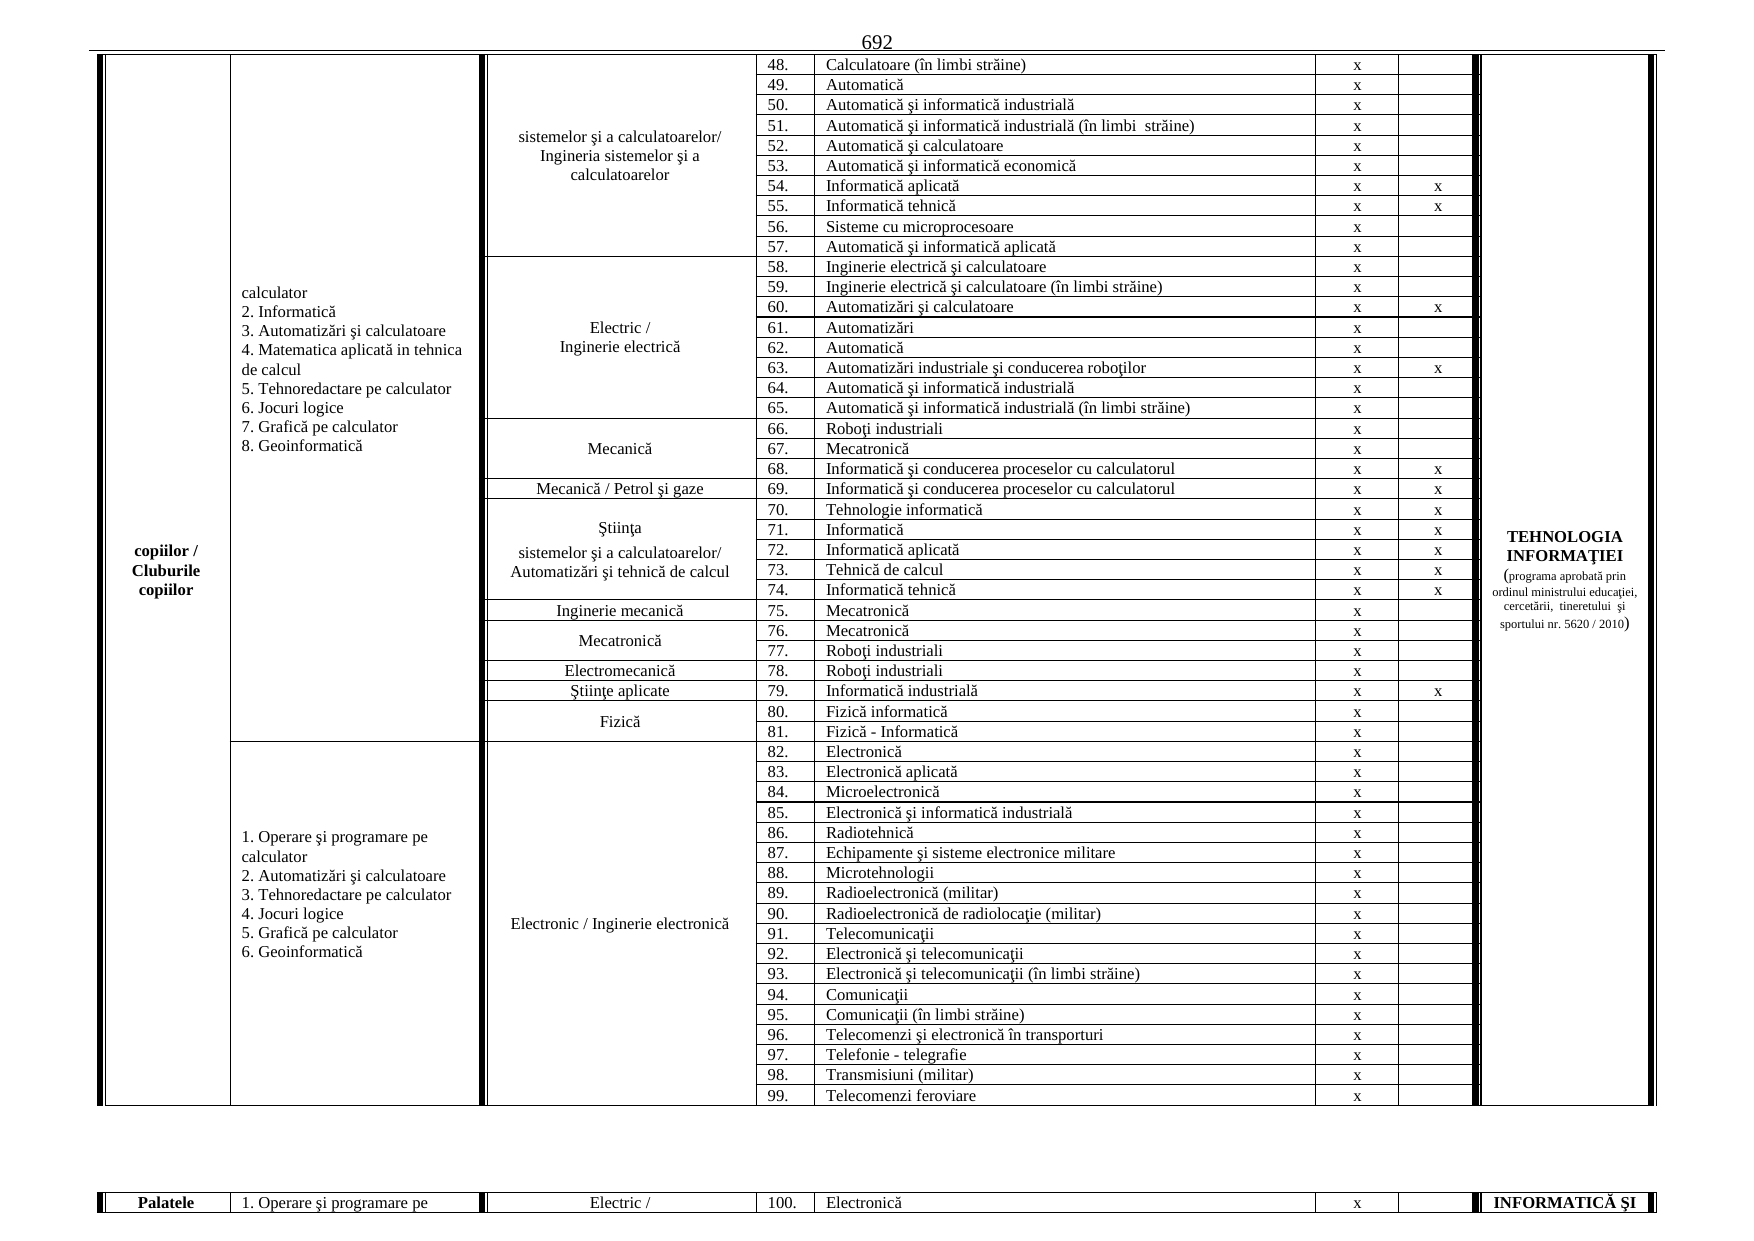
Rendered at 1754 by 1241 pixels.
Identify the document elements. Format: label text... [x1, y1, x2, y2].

table_cell x [1316, 156, 1398, 175]
table_cell x [1316, 843, 1398, 862]
table_cell [757, 358, 814, 377]
table_cell [757, 520, 814, 539]
table_cell [1399, 338, 1472, 357]
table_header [1482, 55, 1648, 1104]
table_cell [757, 196, 814, 215]
table_cell [757, 742, 814, 761]
table_cell [1399, 1085, 1472, 1104]
table_cell Telecomunicaţii [815, 924, 1315, 943]
table_cell Radioelectronică (militar) [815, 883, 1315, 902]
table_cell x [1399, 499, 1472, 518]
table_cell [757, 762, 814, 781]
table_cell 1. Operare şi programare pe calculator 2. Automatizări şi calculatoare 3. Tehnoredactare pe calculator 4. Jocuri logice 5. Grafică pe calculator 6. Geoinformatică [231, 742, 479, 1104]
table_cell [1399, 378, 1472, 397]
table_cell [757, 863, 814, 882]
table_cell [757, 338, 814, 357]
table_cell x [1316, 136, 1398, 155]
table_cell Calculatoare (în limbi străine) [815, 55, 1315, 74]
table_cell Informatică aplicată [815, 176, 1315, 195]
table_cell Comunicaţii [815, 984, 1315, 1003]
table_cell x [1316, 479, 1398, 498]
table_cell Electronic / Inginerie electronică [488, 742, 756, 1104]
table_cell x [1316, 742, 1398, 761]
table_cell [1399, 277, 1472, 296]
table_cell [757, 398, 814, 417]
table_cell Informatică şi conducerea proceselor cu calculatorul [815, 459, 1315, 478]
table_cell Mecatronică [815, 600, 1315, 619]
table_cell [1399, 237, 1472, 256]
table_cell Fizică informatică [815, 701, 1315, 721]
table_cell [757, 318, 814, 337]
table_cell Informatică [815, 520, 1315, 539]
table_cell [757, 621, 814, 640]
table_cell Telecomenzi şi electronică în transporturi [815, 1025, 1315, 1044]
table_cell x [1399, 196, 1472, 215]
table_cell Roboţi industriali [815, 661, 1315, 680]
table_cell Comunicaţii (în limbi străine) [815, 1005, 1315, 1024]
table_cell [1399, 782, 1472, 801]
table_cell Mecatronică [488, 621, 756, 660]
table_cell [757, 95, 814, 114]
table_header x [1316, 1193, 1398, 1212]
table_cell [1399, 398, 1472, 417]
table_cell x [1316, 115, 1398, 134]
table_cell [1399, 318, 1472, 337]
table_cell Automatică [815, 338, 1315, 357]
table_cell [1399, 863, 1472, 882]
table_cell [757, 378, 814, 397]
table_cell Informatică industrială [815, 681, 1315, 700]
table_cell Informatică tehnică [815, 196, 1315, 215]
table_cell x [1316, 904, 1398, 923]
table_cell [757, 297, 814, 316]
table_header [488, 55, 756, 256]
table_cell [757, 257, 814, 276]
table_cell [757, 499, 814, 518]
table_cell Automatică şi informatică aplicată [815, 237, 1315, 256]
table_cell x [1316, 257, 1398, 276]
table_cell Echipamente şi sisteme electronice militare [815, 843, 1315, 862]
table_cell [1399, 701, 1472, 721]
table_cell [1399, 803, 1472, 822]
table_cell x [1316, 762, 1398, 781]
table_cell Electronică şi telecomunicaţii [815, 944, 1315, 963]
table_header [231, 55, 479, 741]
table_cell x [1316, 55, 1398, 74]
table_cell Radioelectronică de radiolocaţie (militar) [815, 904, 1315, 923]
table_cell [757, 904, 814, 923]
table_cell Tehnologie informatică [815, 499, 1315, 518]
table_cell Electric / Inginerie electrică [488, 257, 756, 417]
table_cell x [1316, 1045, 1398, 1064]
table_cell [757, 237, 814, 256]
table_cell x [1316, 1065, 1398, 1084]
table_cell x [1316, 924, 1398, 943]
table_cell Ştiinţe aplicate [488, 681, 756, 700]
table_cell x [1399, 681, 1472, 700]
table_cell [1399, 1005, 1472, 1024]
table_cell x [1399, 520, 1472, 539]
table_cell x [1316, 176, 1398, 195]
table_cell [1399, 924, 1472, 943]
table_cell [757, 136, 814, 155]
table_cell [1399, 904, 1472, 923]
table_cell x [1316, 520, 1398, 539]
table_cell [757, 1045, 814, 1064]
table_cell [1399, 722, 1472, 741]
table_cell x [1316, 95, 1398, 114]
table_cell [1399, 984, 1472, 1003]
table_cell [757, 641, 814, 660]
table_cell x [1316, 1025, 1398, 1044]
table_cell x [1316, 459, 1398, 478]
table_header [757, 1193, 814, 1212]
table_cell x [1316, 297, 1398, 316]
table_cell Radiotehnică [815, 823, 1315, 842]
table_cell x [1399, 176, 1472, 195]
table_cell x [1316, 681, 1398, 700]
table_cell Electronică şi telecomunicaţii (în limbi străine) [815, 964, 1315, 983]
table_cell [1399, 944, 1472, 963]
table_cell Electronică şi informatică industrială [815, 803, 1315, 822]
table_cell Automatică şi informatică industrială [815, 95, 1315, 114]
table_cell [757, 176, 814, 195]
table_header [106, 55, 230, 1104]
table_cell [757, 156, 814, 175]
table_cell [757, 115, 814, 134]
table_cell Automatică şi informatică industrială (în limbi străine) [815, 115, 1315, 134]
table_cell [757, 964, 814, 983]
table_cell [1399, 156, 1472, 175]
table_cell [1399, 136, 1472, 155]
table_cell x [1316, 722, 1398, 741]
table_cell [757, 75, 814, 94]
table_cell [1399, 661, 1472, 680]
table_cell [757, 1005, 814, 1024]
table_cell Inginerie mecanică [488, 600, 756, 619]
table_cell x [1316, 964, 1398, 983]
table_cell [1399, 439, 1472, 458]
table_cell [757, 560, 814, 579]
table_header [1399, 1193, 1472, 1212]
table_cell Roboţi industriali [815, 641, 1315, 660]
table_cell [757, 439, 814, 458]
table_cell x [1399, 459, 1472, 478]
table_cell [757, 540, 814, 559]
table_cell x [1399, 479, 1472, 498]
table_cell [757, 782, 814, 801]
table_cell Microtehnologii [815, 863, 1315, 882]
table_cell [1399, 843, 1472, 862]
table_cell Ştiinţa sistemelor şi a calculatoarelor/ Automatizări şi tehnică de calcul [488, 499, 756, 599]
table_cell Automatică şi informatică industrială (în limbi străine) [815, 398, 1315, 417]
table_cell Mecatronică [815, 621, 1315, 640]
table_cell x [1399, 580, 1472, 599]
table_cell [757, 1025, 814, 1044]
table_cell Roboţi industriali [815, 419, 1315, 438]
table_cell x [1316, 1085, 1398, 1104]
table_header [231, 1193, 479, 1212]
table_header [106, 1193, 230, 1212]
table_cell [757, 580, 814, 599]
table_cell x [1399, 358, 1472, 377]
table_cell Automatică şi informatică economică [815, 156, 1315, 175]
table_cell [757, 1065, 814, 1084]
table_cell [1399, 75, 1472, 94]
table_cell x [1316, 701, 1398, 721]
table_cell Automatică şi calculatoare [815, 136, 1315, 155]
table_cell [757, 722, 814, 741]
table_cell x [1316, 984, 1398, 1003]
table_cell x [1316, 216, 1398, 236]
table_header Electronică [815, 1193, 1315, 1212]
table_cell [757, 459, 814, 478]
table_cell x [1316, 1005, 1398, 1024]
table_cell x [1316, 439, 1398, 458]
table_cell Automatizări industriale şi conducerea roboţilor [815, 358, 1315, 377]
table_cell Electronică [815, 742, 1315, 761]
table_cell [757, 843, 814, 862]
table_cell [757, 984, 814, 1003]
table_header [488, 1193, 756, 1212]
table_cell Automatizări şi calculatoare [815, 297, 1315, 316]
table_cell x [1316, 823, 1398, 842]
table_cell x [1316, 580, 1398, 599]
table_cell [1399, 641, 1472, 660]
table_cell Mecatronică [815, 439, 1315, 458]
table_cell [1399, 95, 1472, 114]
table_cell x [1316, 419, 1398, 438]
table_cell Inginerie electrică şi calculatoare (în limbi străine) [815, 277, 1315, 296]
table_cell [757, 55, 814, 74]
table_cell x [1316, 782, 1398, 801]
table_cell Sisteme cu microprocesoare [815, 216, 1315, 236]
table_cell [1399, 1025, 1472, 1044]
table_cell Fizică [488, 701, 756, 741]
table_cell x [1316, 944, 1398, 963]
table_cell x [1316, 196, 1398, 215]
table_cell [757, 216, 814, 236]
table_cell [757, 823, 814, 842]
table_cell [757, 600, 814, 619]
table_cell [1399, 115, 1472, 134]
table_cell [1399, 883, 1472, 902]
table_cell x [1316, 277, 1398, 296]
table_cell [757, 419, 814, 438]
table_cell x [1316, 621, 1398, 640]
table_cell x [1316, 378, 1398, 397]
table_cell [757, 681, 814, 700]
table_cell [757, 479, 814, 498]
table_cell x [1316, 883, 1398, 902]
table_cell [1399, 762, 1472, 781]
table_cell x [1399, 540, 1472, 559]
table_cell x [1316, 803, 1398, 822]
table_cell x [1316, 237, 1398, 256]
table_cell [757, 701, 814, 721]
table_cell Automatică [815, 75, 1315, 94]
table_cell x [1316, 75, 1398, 94]
table_cell x [1316, 661, 1398, 680]
table_cell [757, 924, 814, 943]
table_cell [757, 803, 814, 822]
table_cell x [1316, 338, 1398, 357]
table_cell Telefonie - telegrafie [815, 1045, 1315, 1064]
table_cell Mecanică [488, 419, 756, 478]
table_cell Fizică - Informatică [815, 722, 1315, 741]
table_cell [1399, 1045, 1472, 1064]
table_cell [757, 883, 814, 902]
table_cell Automatizări [815, 318, 1315, 337]
table_cell [1399, 964, 1472, 983]
table_cell [1399, 621, 1472, 640]
table_cell [1399, 742, 1472, 761]
table_cell Electromecanică [488, 661, 756, 680]
table_cell x [1399, 297, 1472, 316]
table_cell x [1316, 318, 1398, 337]
table_cell [1399, 823, 1472, 842]
table_cell Mecanică / Petrol şi gaze [488, 479, 756, 498]
table_cell x [1316, 863, 1398, 882]
table_cell [757, 944, 814, 963]
table_cell x [1316, 540, 1398, 559]
table_cell [1399, 419, 1472, 438]
table_cell x [1316, 641, 1398, 660]
table_cell Telecomenzi feroviare [815, 1085, 1315, 1104]
table_cell x [1316, 560, 1398, 579]
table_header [1482, 1193, 1648, 1212]
table_cell [1399, 55, 1472, 74]
table_cell Informatică şi conducerea proceselor cu calculatorul [815, 479, 1315, 498]
table_cell Informatică tehnică [815, 580, 1315, 599]
table_cell Transmisiuni (militar) [815, 1065, 1315, 1084]
table_cell Informatică aplicată [815, 540, 1315, 559]
table_cell [1399, 1065, 1472, 1084]
table_cell x [1316, 398, 1398, 417]
table_cell [1399, 600, 1472, 619]
table_cell x [1399, 560, 1472, 579]
table_cell Microelectronică [815, 782, 1315, 801]
table_cell [1399, 216, 1472, 236]
table_cell Tehnică de calcul [815, 560, 1315, 579]
table_cell Electronică aplicată [815, 762, 1315, 781]
table_cell [757, 661, 814, 680]
table_cell [1399, 257, 1472, 276]
table_cell Automatică şi informatică industrială [815, 378, 1315, 397]
table_cell x [1316, 499, 1398, 518]
table_cell x [1316, 600, 1398, 619]
table_cell [757, 1085, 814, 1104]
table_cell [757, 277, 814, 296]
table_cell x [1316, 358, 1398, 377]
table_cell Inginerie electrică şi calculatoare [815, 257, 1315, 276]
